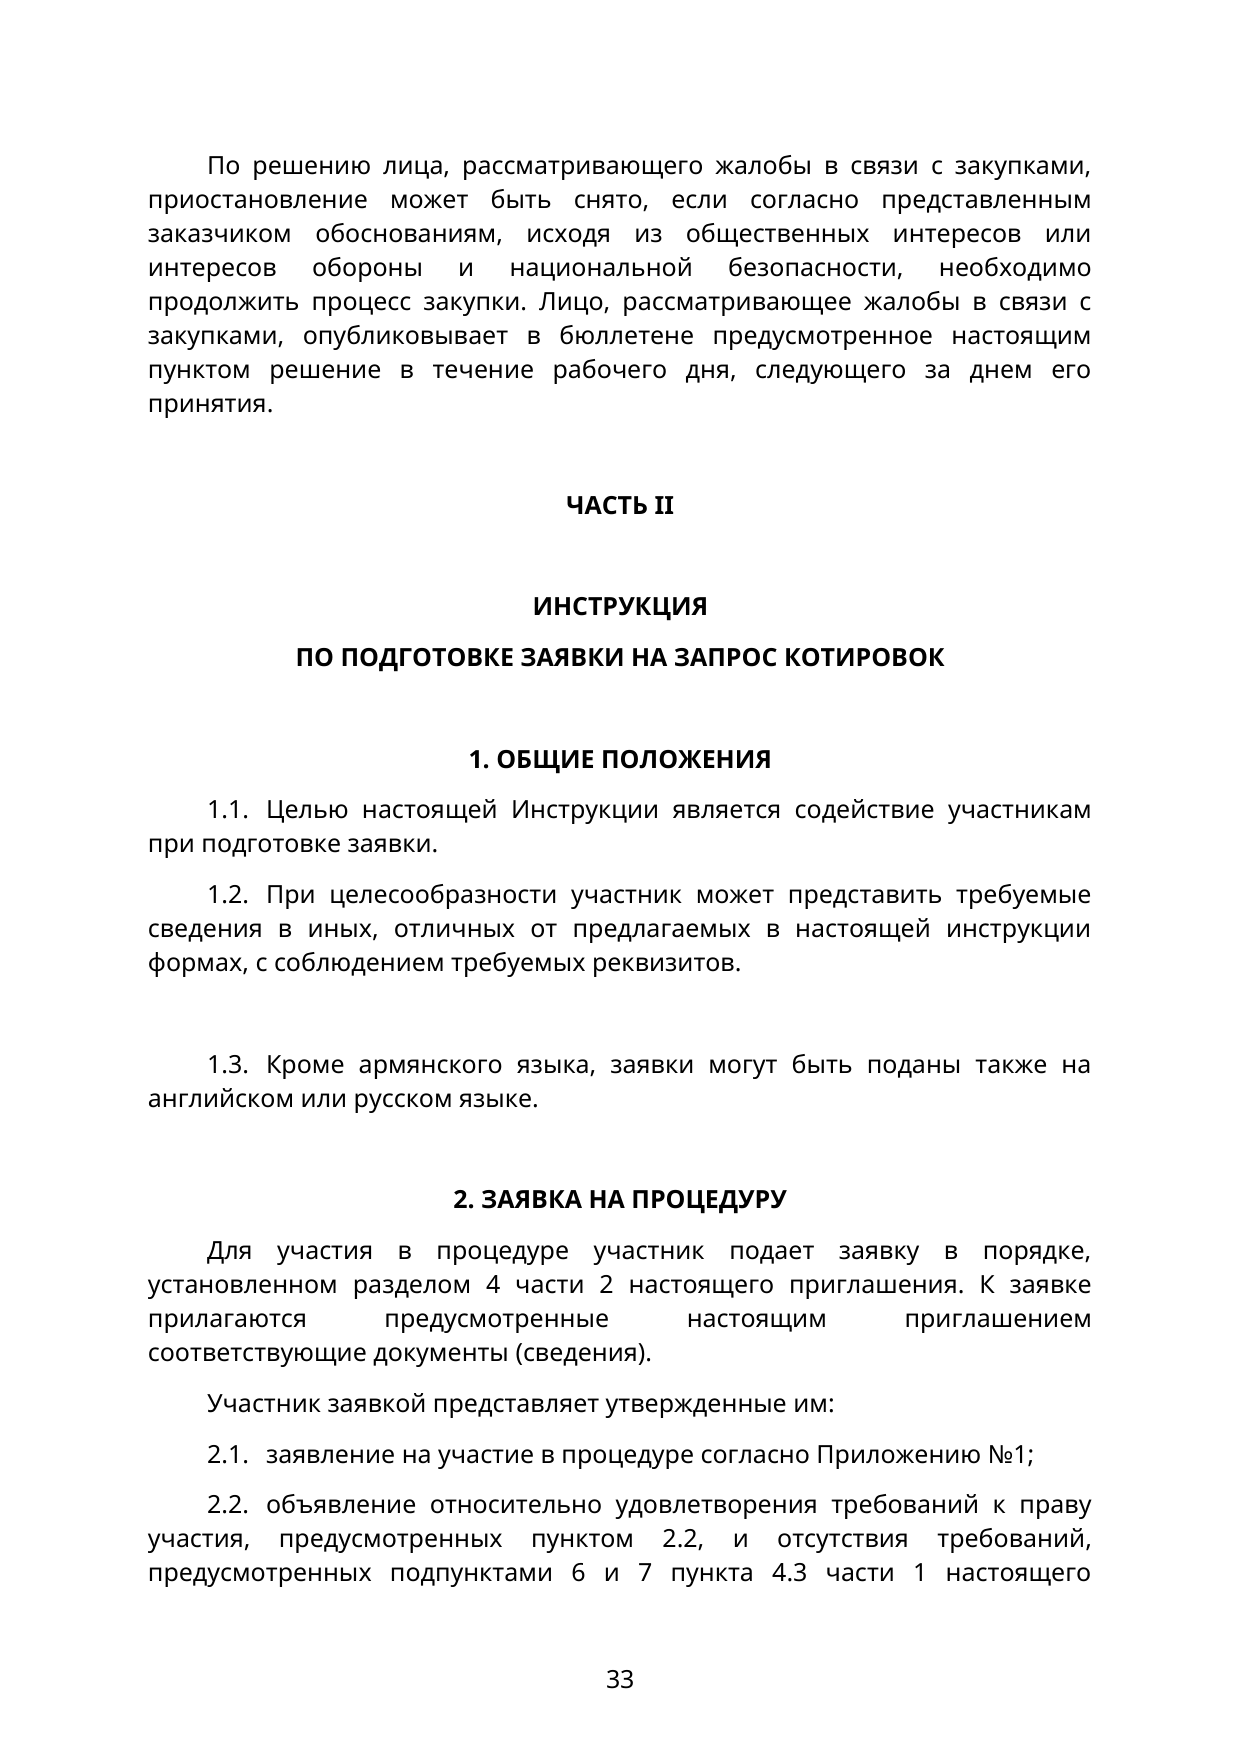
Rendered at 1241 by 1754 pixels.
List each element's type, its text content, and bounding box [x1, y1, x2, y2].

text Участник заявкой представляет утвержденные им: [148, 1386, 1092, 1419]
text 1. ОБЩИЕ ПОЛОЖЕНИЯ [148, 741, 1092, 775]
text По решению лица, рассматривающего жалобы в связи с закупками, приостановление может быть снято, если согласно представленным заказчиком обоснованиям, исходя из общественных интересов или интересов обороны и национальной безопасности, необходимо продолжить процесс закупки. Лицо, рассматривающее жалобы в связи с закупками, опубликовывает в бюллетене предусмотренное настоящим пунктом решение в течение рабочего дня, следующего за днем его принятия. [148, 148, 1092, 420]
text 1.1. Целью настоящей Инструкции является содействие участникам при подготовке заявки. [148, 792, 1092, 860]
text ЧАСТЬ II [148, 488, 1092, 522]
text ПО ПОДГОТОВКЕ ЗАЯВКИ НА ЗАПРОС КОТИРОВОК [148, 640, 1092, 674]
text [148, 1487, 1092, 1589]
text 2.1. заявление на участие в процедуре согласно Приложению №1; [148, 1436, 1092, 1470]
text ИНСТРУКЦИЯ [148, 589, 1092, 623]
text 2. ЗАЯВКА НА ПРОЦЕДУРУ [148, 1182, 1092, 1216]
text Для участия в процедуре участник подает заявку в порядке, установленном разделом 4 части 2 настоящего приглашения. К заявке прилагаются предусмотренные настоящим приглашением соответствующие документы (сведения). [148, 1233, 1092, 1369]
text 1.3. Кроме армянского языка, заявки могут быть поданы также на английском или русском языке. [148, 1046, 1092, 1114]
text 1.2. При целесообразности участник может представить требуемые сведения в иных, отличных от предлагаемых в настоящей инструкции формах, с соблюдением требуемых реквизитов. [148, 877, 1092, 979]
